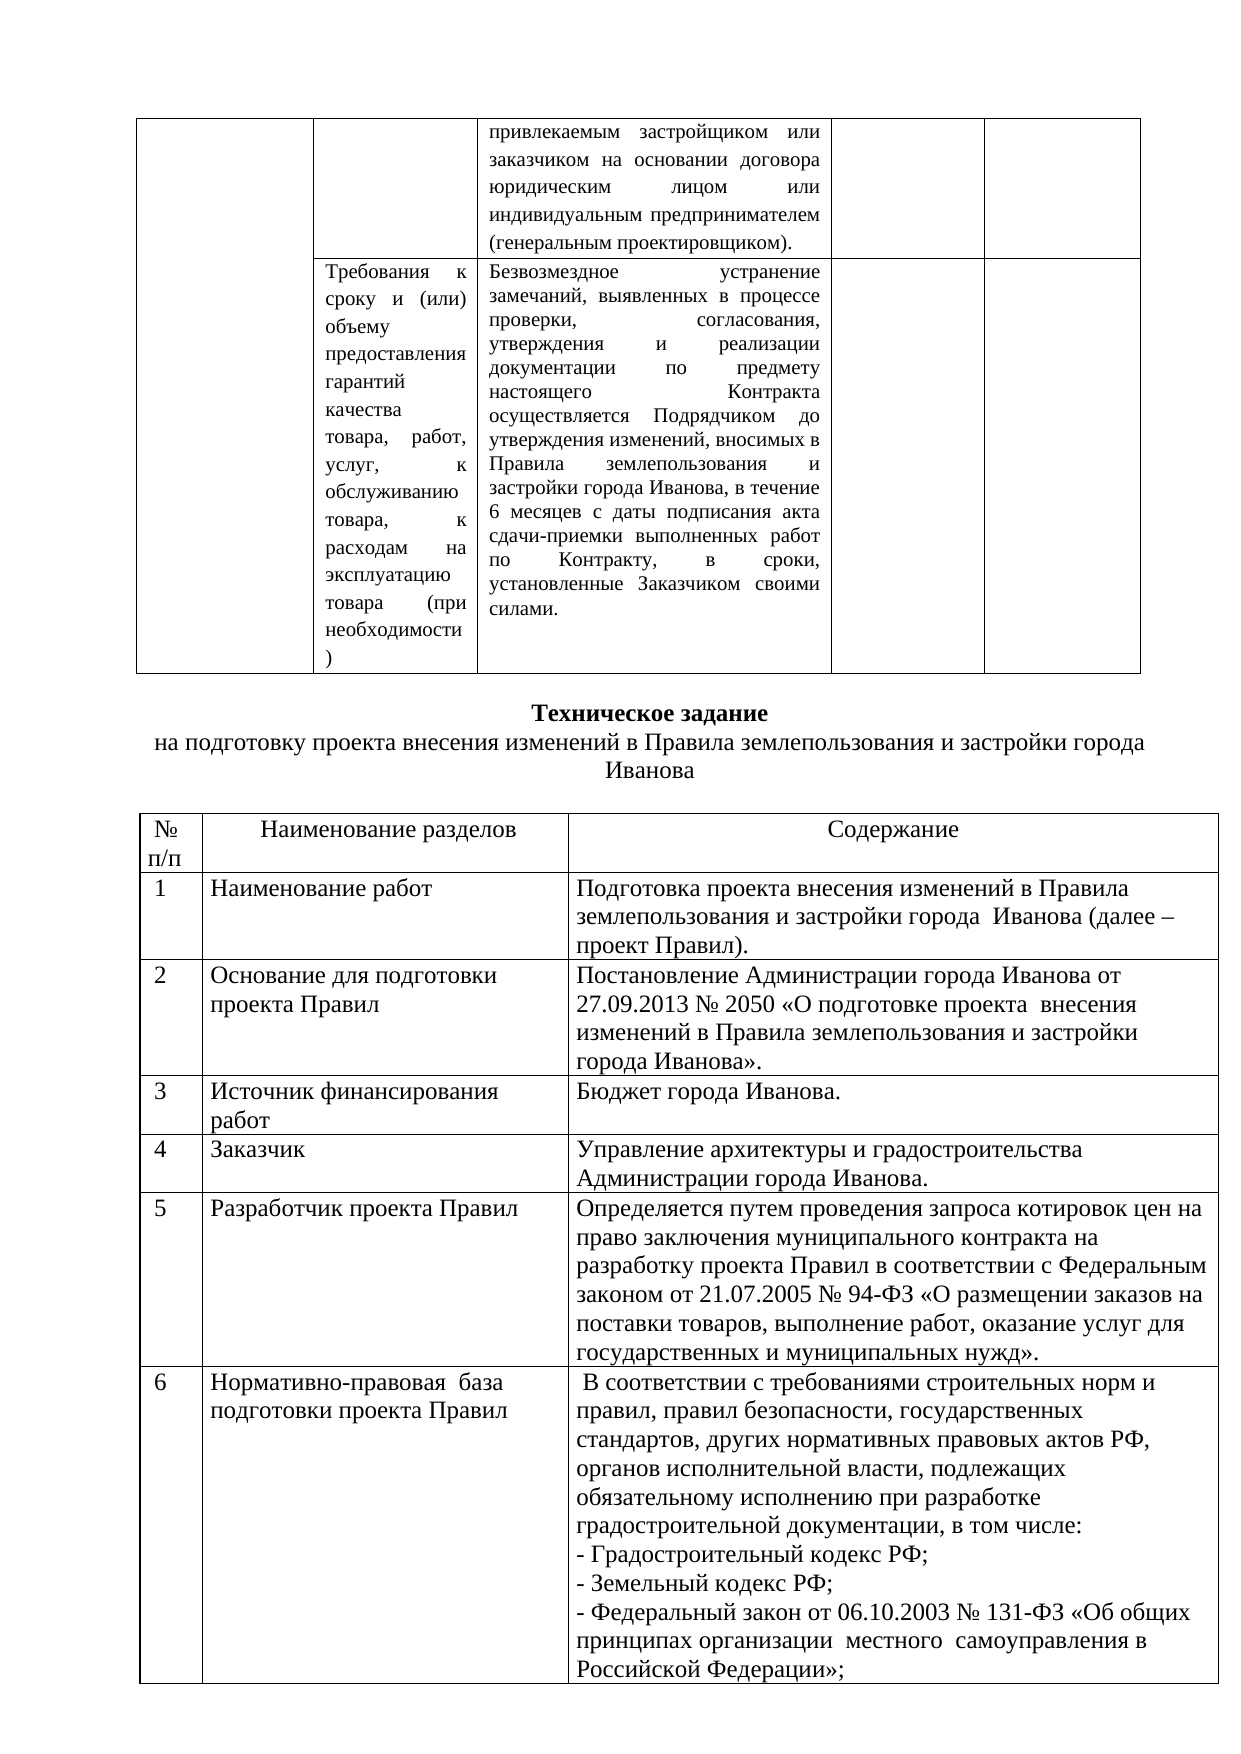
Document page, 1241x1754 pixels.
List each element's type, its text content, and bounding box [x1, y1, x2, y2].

table_cell Наименование работ [203, 873, 568, 959]
table_cell [985, 259, 1140, 673]
table_cell Безвозмездное устранение замечаний, выявленных в процессе проверки, согласования, утверждения и реализации документации по предмету настоящего Контракта осуществляется Подрядчиком до утверждения изменений, вносимых в Правила землепользования и застройки города Иванова, в течение 6 месяцев с даты подписания акта сдачи-приемки выполненных работ по Контракту, в сроки, установленные Заказчиком своими силами. [478, 259, 831, 673]
table_cell Управление архитектуры и градостроительства Администрации города Иванова. [569, 1135, 1218, 1192]
table_cell Постановление Администрации города Иванова от 27.09.2013 № 2050 «О подготовке проекта внесения изменений в Правила землепользования и застройки города Иванова». [569, 960, 1218, 1075]
table_cell 4 [141, 1135, 202, 1192]
table_cell Бюджет города Иванова. [569, 1076, 1218, 1133]
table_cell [569, 1367, 1218, 1683]
table_cell Требования к сроку и (или) объему предоставления гарантий качества товара, работ, услуг, к обслуживанию товара, к расходам на эксплуатацию товара (при необходимости) [314, 259, 477, 673]
table_cell Основание для подготовки проекта Правил [203, 960, 568, 1075]
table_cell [314, 119, 477, 257]
text Техническое задание [148, 698, 1152, 727]
table_cell [832, 259, 984, 673]
text на подготовку проекта внесения изменений в Правила землепользования и застройки города Иванова [148, 727, 1152, 784]
table_cell Источник финансирования работ [203, 1076, 568, 1133]
table_cell Определяется путем проведения запроса котировок цен на право заключения муниципального контракта на разработку проекта Правил в соответствии с Федеральным законом от 21.07.2005 № 94-ФЗ «О размещении заказов на поставки товаров, выполнение работ, оказание услуг для государственных и муниципальных нужд». [569, 1193, 1218, 1366]
table_cell 6 [141, 1367, 202, 1683]
table_cell Подготовка проекта внесения изменений в Правила землепользования и застройки города Иванова (далее – проект Правил). [569, 873, 1218, 959]
table_header Наименование разделов [203, 814, 568, 872]
table_cell 5 [141, 1193, 202, 1366]
table_cell Заказчик [203, 1135, 568, 1192]
table_header Содержание [569, 814, 1218, 872]
table_cell 2 [141, 960, 202, 1075]
table_header № п/п [141, 814, 202, 872]
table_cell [203, 1367, 568, 1683]
table_cell 1 [141, 873, 202, 959]
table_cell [478, 119, 831, 257]
table_cell 3 [141, 1076, 202, 1133]
table_cell Разработчик проекта Правил [203, 1193, 568, 1366]
